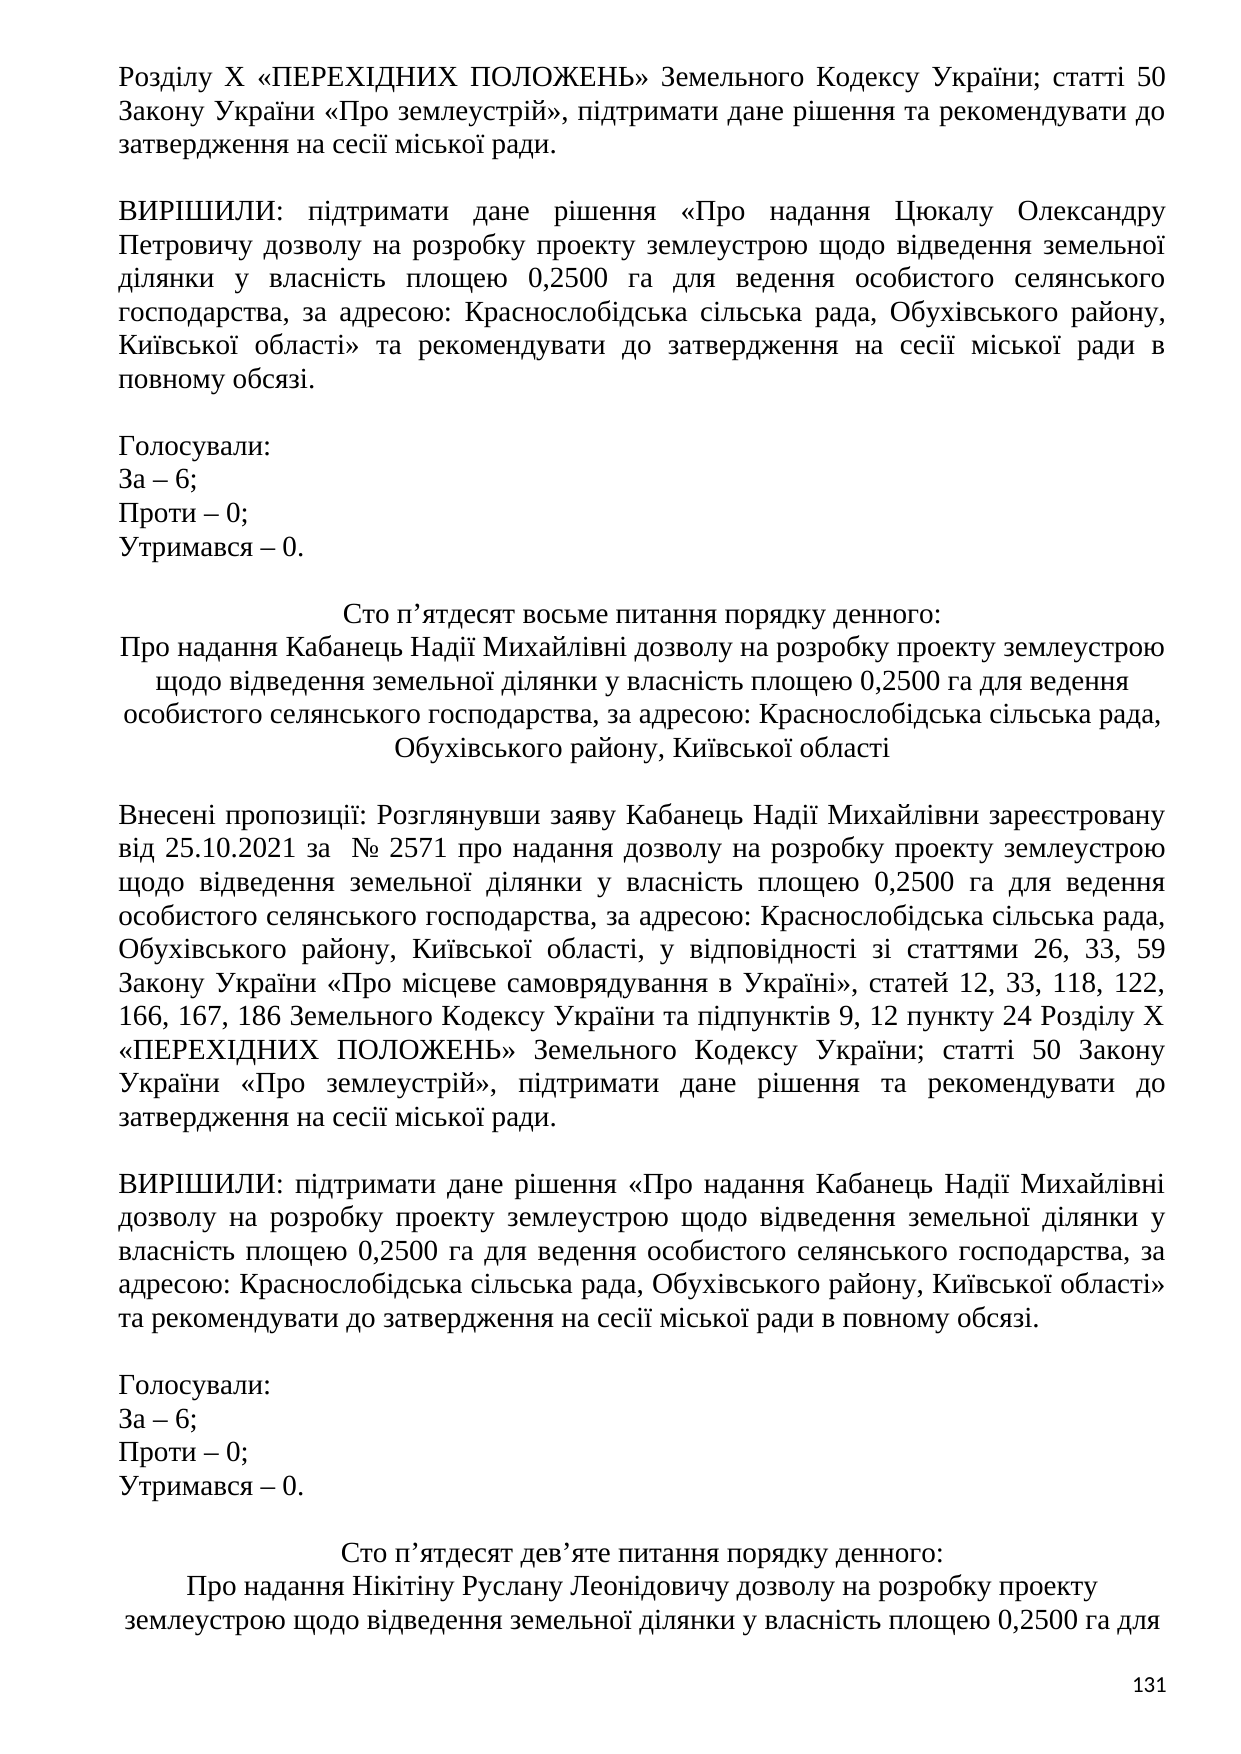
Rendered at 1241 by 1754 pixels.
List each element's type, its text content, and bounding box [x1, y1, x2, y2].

text Утримався – 0. [118, 529, 1167, 562]
text Проти – 0; [118, 1434, 1167, 1468]
text Внесені пропозиції: Розглянувши заяву Кабанець Надії Михайлівни зареєстровану від 25.10.2021 за № 2571 про надання дозволу на розробку проекту землеустрою щодо відведення земельної ділянки у власність площею 0,2500 га для ведення особистого селянського господарства, за адресою: Краснослобідська сільська рада, Обухівського району, Київської області, у відповідності зі статтями 26, 33, 59 Закону України «Про місцеве самоврядування в Україні», статей 12, 33, 118, 122, 166, 167, 186 Земельного Кодексу України та підпунктів 9, 12 пункту 24 Розділу Х «ПЕРЕХІДНИХ ПОЛОЖЕНЬ» Земельного Кодексу України; статті 50 Закону України «Про землеустрій», підтримати дане рішення та рекомендувати до затвердження на сесії міської ради. [118, 797, 1167, 1132]
text Голосували: [118, 1367, 1167, 1401]
text Голосували: [118, 428, 1167, 462]
text Проти – 0; [118, 495, 1167, 529]
text Сто п’ятдесят дев’яте питання порядку денного: [118, 1535, 1167, 1568]
text За – 6; [118, 1401, 1167, 1434]
text Сто п’ятдесят восьме питання порядку денного: [118, 596, 1167, 629]
text За – 6; [118, 462, 1167, 495]
text Утримався – 0. [118, 1468, 1167, 1501]
text ВИРІШИЛИ: підтримати дане рішення «Про надання Цюкалу Олександру Петровичу дозволу на розробку проекту землеустрою щодо відведення земельної ділянки у власність площею 0,2500 га для ведення особистого селянського господарства, за адресою: Краснослобідська сільська рада, Обухівського району, Київської області» та рекомендувати до затвердження на сесії міської ради в повному обсязі. [118, 193, 1167, 394]
text Про надання Кабанець Надії Михайлівні дозволу на розробку проекту землеустрою щодо відведення земельної ділянки у власність площею 0,2500 га для ведення особистого селянського господарства, за адресою: Краснослобідська сільська рада, Обухівського району, Київської області [118, 629, 1167, 763]
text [118, 1568, 1167, 1636]
text ВИРІШИЛИ: підтримати дане рішення «Про надання Кабанець Надії Михайлівні дозволу на розробку проекту землеустрою щодо відведення земельної ділянки у власність площею 0,2500 га для ведення особистого селянського господарства, за адресою: Краснослобідська сільська рада, Обухівського району, Київської області» та рекомендувати до затвердження на сесії міської ради в повному обсязі. [118, 1166, 1167, 1334]
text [118, 59, 1167, 160]
